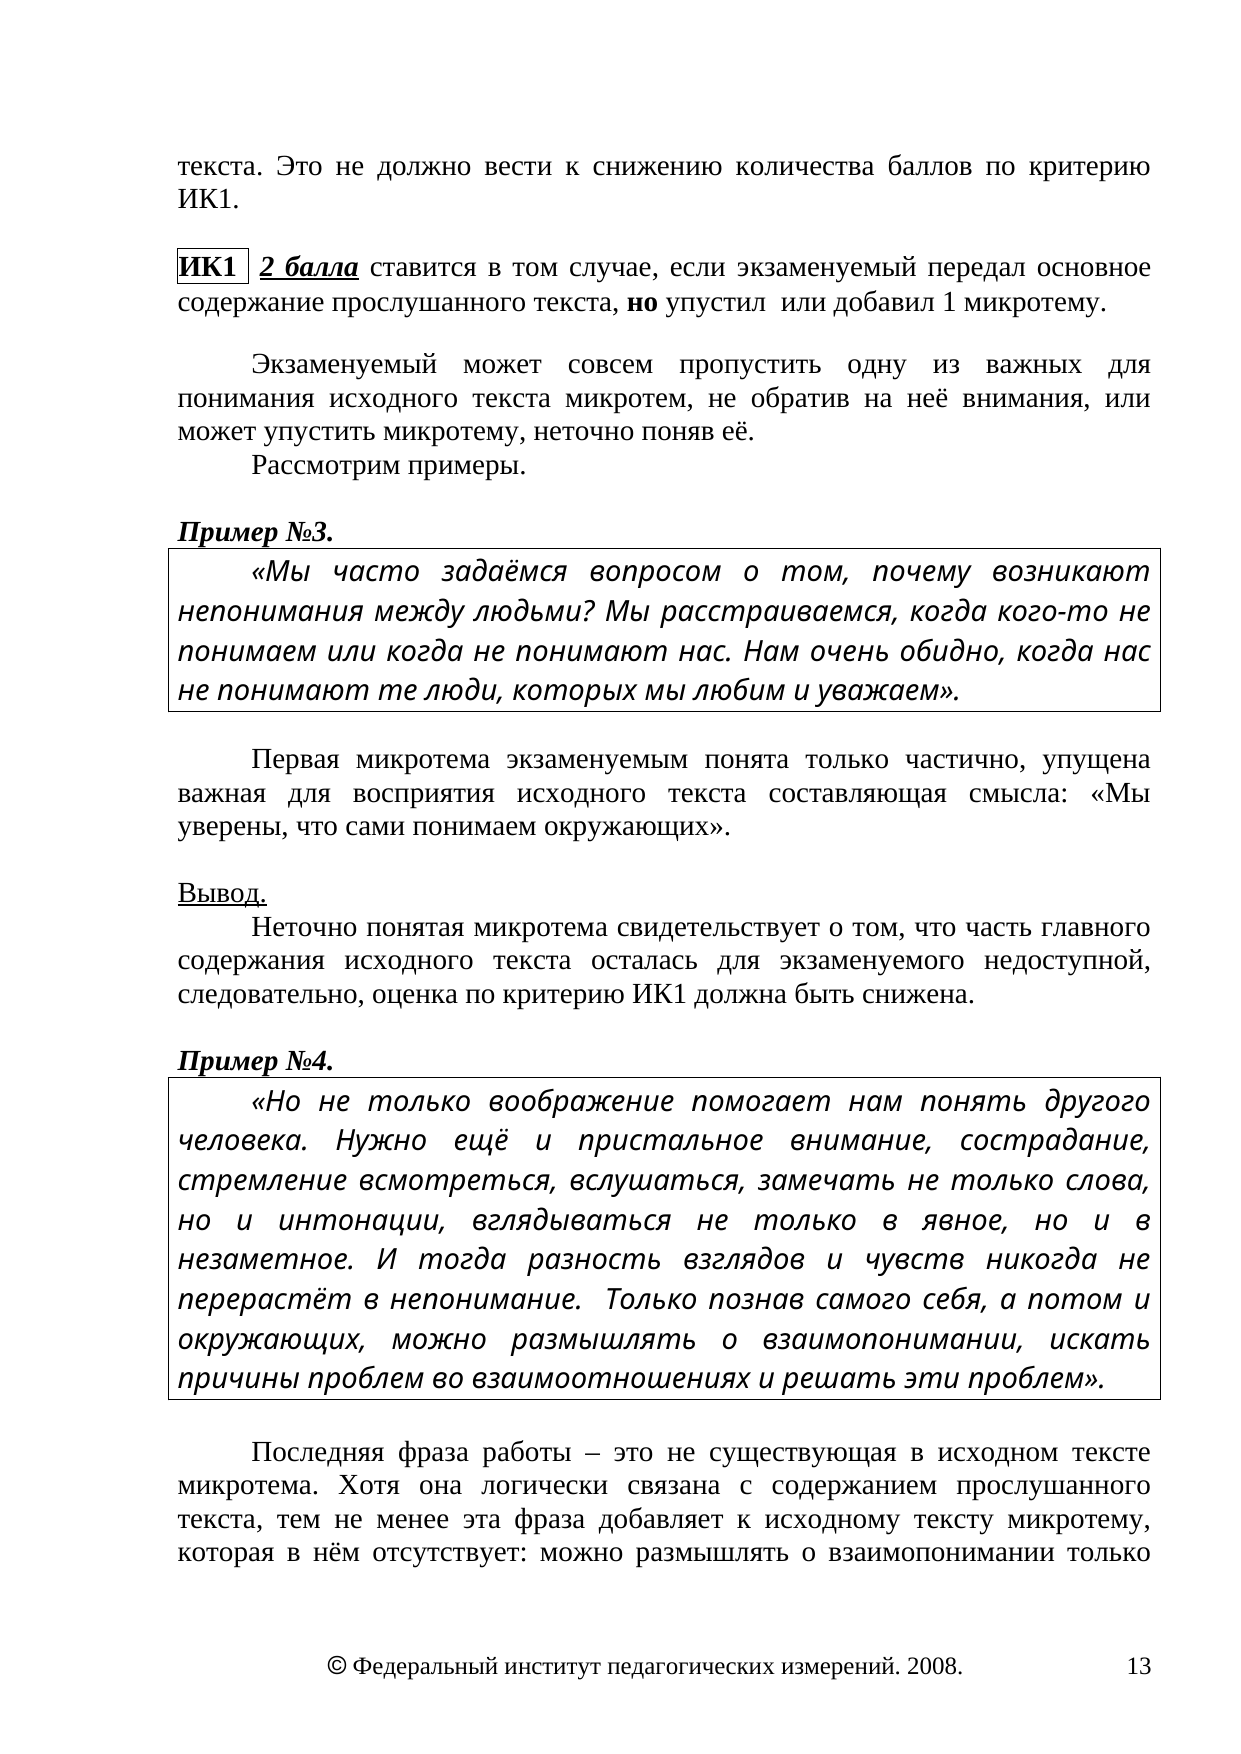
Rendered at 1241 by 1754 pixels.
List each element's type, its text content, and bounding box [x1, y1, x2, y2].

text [177, 1434, 1152, 1568]
text Рассмотрим примеры. [177, 447, 1152, 480]
text «Но не только воображение помогает нам понять другого человека. Нужно ещё и пристальное внимание, сострадание, стремление всмотреться, вслушаться, замечать не только слова, но и интонации, вглядываться не только в явное, но и в незаметное. И тогда разность взглядов и чувств никогда не перерастёт в непонимание. Только познав самого себя, а потом и окружающих, можно размышлять о взаимопонимании, искать причины проблем во взаимоотношениях и решать эти проблем». [169, 1078, 1160, 1399]
text Неточно понятая микротема свидетельствует о том, что часть главного содержания исходного текста осталась для экзаменуемого недоступной, следовательно, оценка по критерию ИК1 должна быть снижена. [177, 909, 1152, 1009]
text Пример №3. [177, 514, 1152, 547]
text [177, 148, 1152, 215]
text «Мы часто задаёмся вопросом о том, почему возникают непонимания между людьми? Мы расстраиваемся, когда кого-то не понимаем или когда не понимают нас. Нам очень обидно, когда нас не понимают те люди, которых мы любим и уважаем». [169, 549, 1160, 711]
text Вывод. [177, 875, 1152, 909]
text Пример №4. [177, 1043, 1152, 1077]
text Первая микротема экзаменуемым понята только частично, упущена важная для восприятия исходного текста составляющая смысла: «Мы уверены, что сами понимаем окружающих». [177, 741, 1152, 842]
text Экзаменуемый может совсем пропустить одну из важных для понимания исходного текста микротем, не обратив на неё внимания, или может упустить микротему, неточно поняв её. [177, 346, 1152, 447]
text ИК1 2 балла ставится в том случае, если экзаменуемый передал основное содержание прослушанного текста, но упустил или добавил 1 микротему. [177, 248, 1152, 317]
